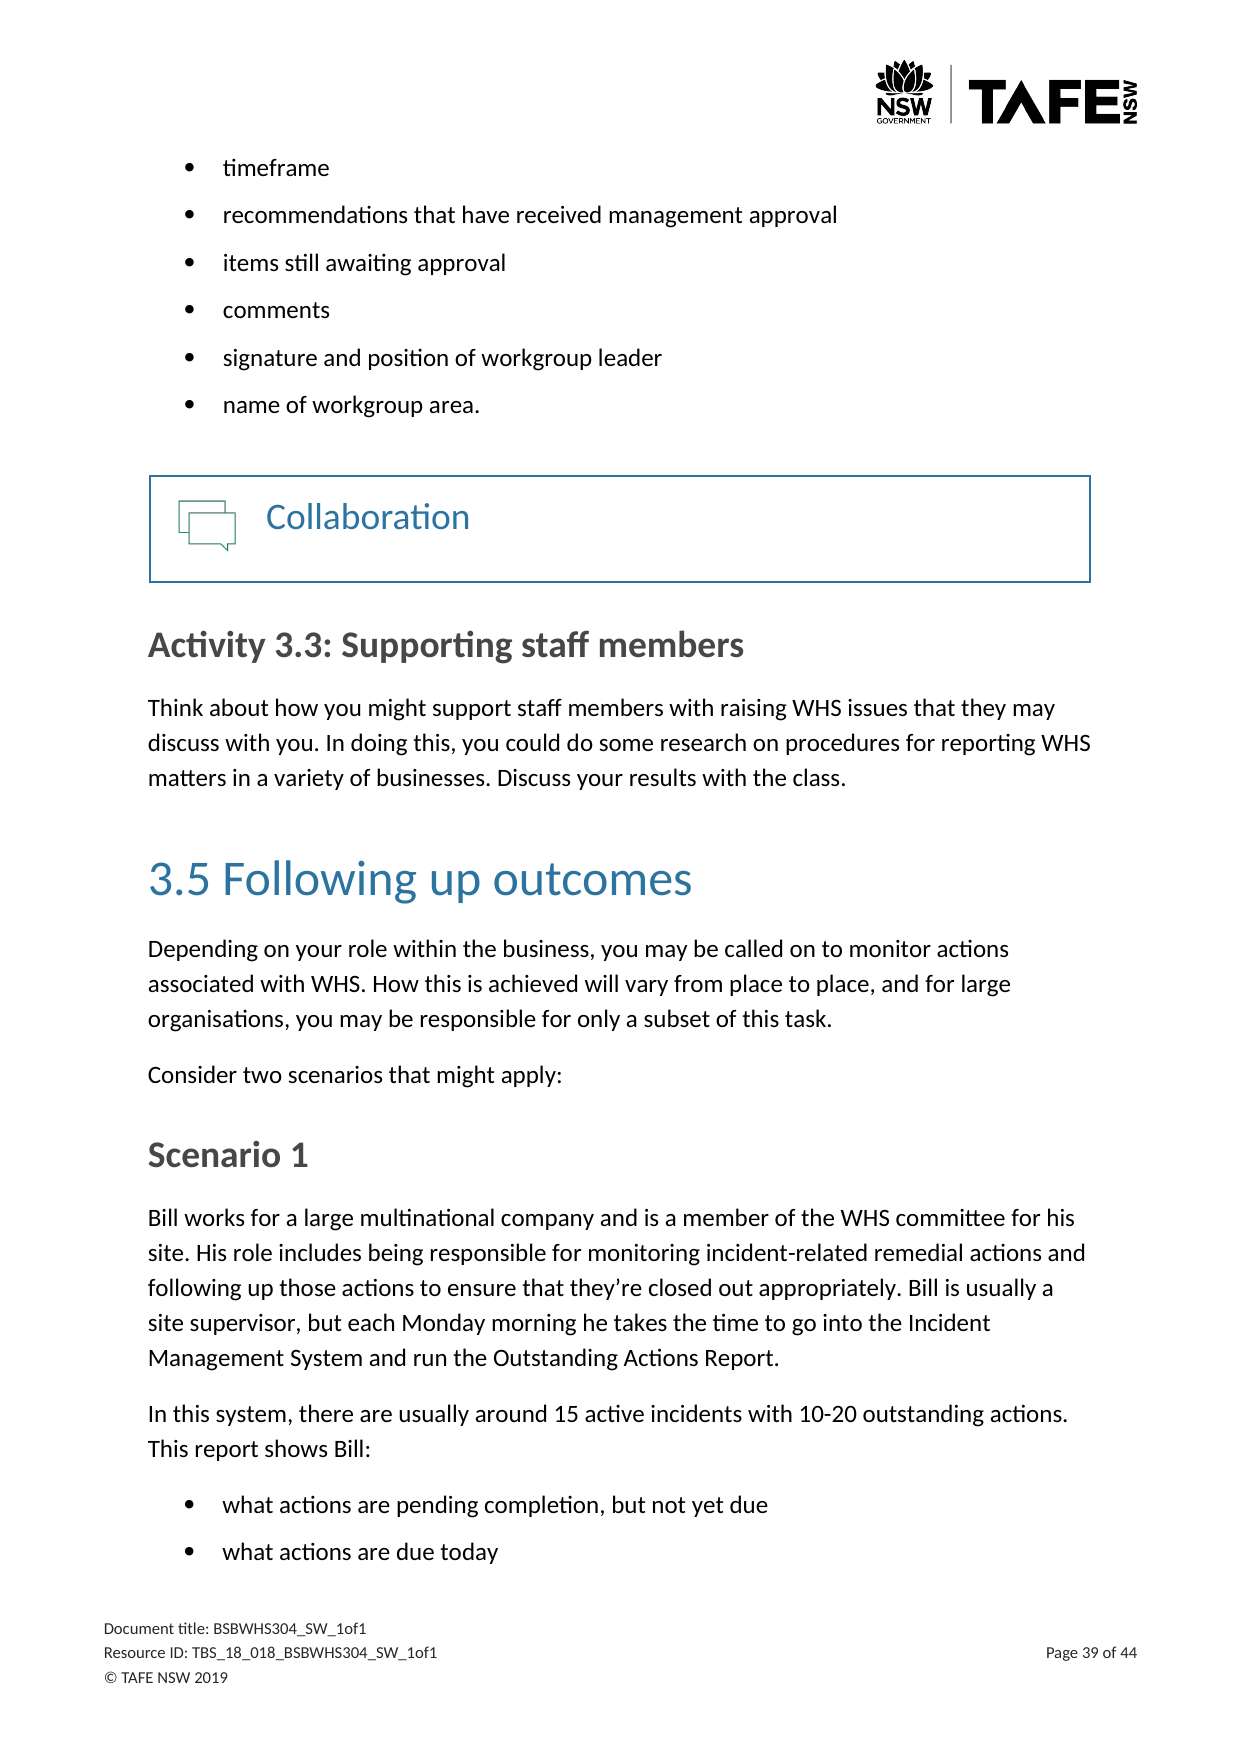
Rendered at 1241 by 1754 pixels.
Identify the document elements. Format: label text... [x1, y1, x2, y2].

text Consider two scenarios that might apply: [148, 1059, 1092, 1089]
list items still awaiting approval [185, 247, 1092, 278]
subtitle Collaboration [151, 477, 1089, 581]
picture [177, 496, 237, 556]
subtitle Scenario 1 [148, 1131, 1092, 1177]
subtitle Activity 3.3: Supporting staff members [148, 621, 1092, 667]
text Depending on your role within the business, you may be called on to monitor actions associated with WHS. How this is achieved will vary from place to place, and for large organisations, you may be responsible for only a subset of this task. [148, 933, 1092, 1033]
picture [875, 59, 1137, 125]
list timeframe [185, 152, 1092, 183]
list name of workgroup area. [185, 389, 1092, 420]
list comments [185, 294, 1092, 325]
text In this system, there are usually around 15 active incidents with 10-20 outstanding actions. This report shows Bill: [148, 1398, 1092, 1463]
list what actions are pending completion, but not yet due [185, 1489, 1092, 1519]
list signature and position of workgroup leader [185, 342, 1092, 373]
list recommendations that have received management approval [185, 199, 1092, 230]
text Bill works for a large multinational company and is a member of the WHS committee for his site. His role includes being responsible for monitoring incident-related remedial actions and following up those actions to ensure that they’re closed out appropriately. Bill is usually a site supervisor, but each Monday morning he takes the time to go into the Incident Management System and run the Outstanding Actions Report. [148, 1202, 1092, 1373]
list what actions are due today [185, 1536, 1092, 1567]
text Think about how you might support staff members with raising WHS issues that they may discuss with you. In doing this, you could do some research on procedures for reporting WHS matters in a variety of businesses. Discuss your results with the class. [148, 692, 1092, 792]
subtitle 3.5 Following up outcomes [148, 847, 1092, 908]
